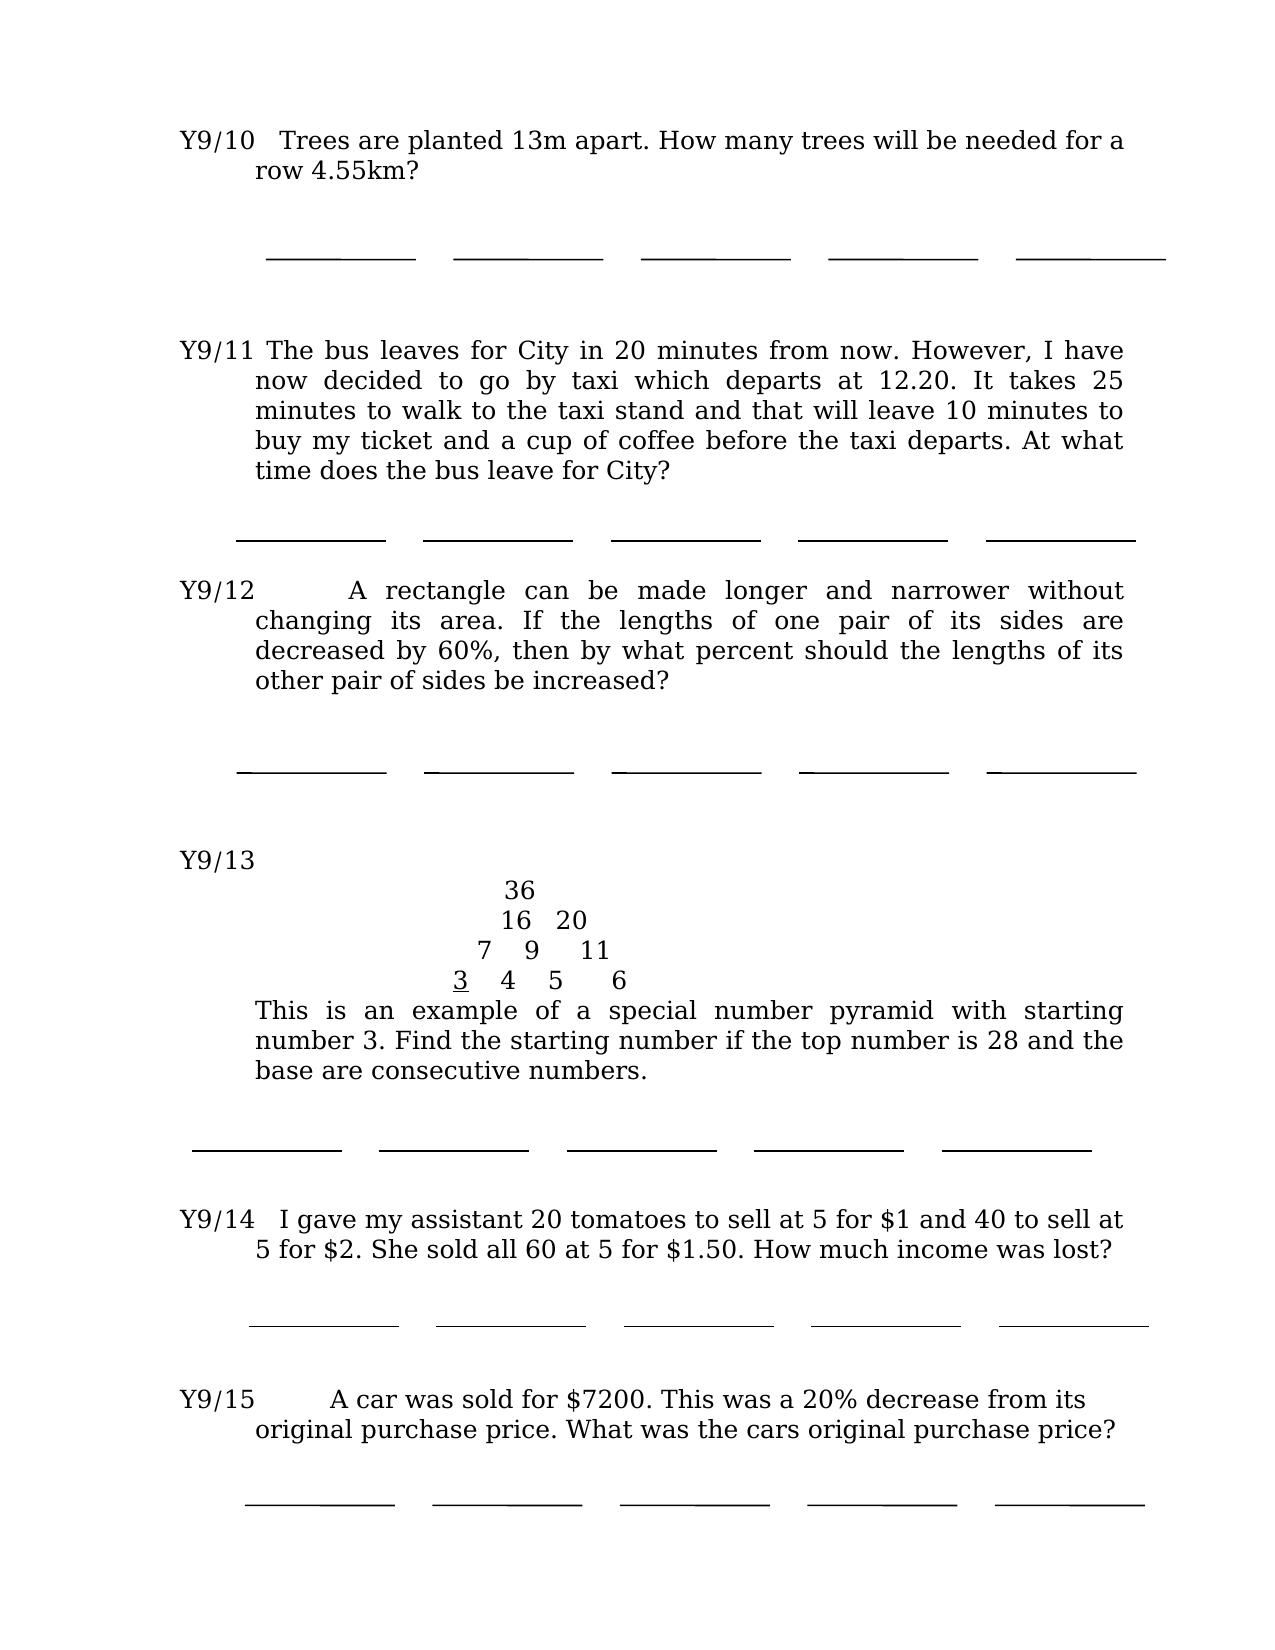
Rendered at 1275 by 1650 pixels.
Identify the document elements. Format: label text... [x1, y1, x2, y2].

text Y9/14 I gave my assistant 20 tomatoes to sell at 5 for $1 and 40 to sell at 5 for $2. She sold all 60 at 5 for $1.50. How much income was lost? [180, 1204, 1125, 1264]
text Y9/13 [180, 844, 1125, 874]
text This is an example of a special number pyramid with starting number 3. Find the starting number if the top number is 28 and the base are consecutive numbers. [255, 994, 1125, 1084]
text Y9/12 A rectangle can be made longer and narrower without changing its area. If the lengths of one pair of its sides are decreased by 60%, then by what percent should the lengths of its other pair of sides be increased? [180, 574, 1125, 694]
text 3 4 5 6 [405, 964, 1125, 994]
text 36 [180, 874, 1125, 904]
text Y9/10 Trees are planted 13m apart. How many trees will be needed for a row 4.55km? [180, 124, 1125, 184]
text 7 9 11 [180, 934, 1125, 964]
text Y9/11 The bus leaves for City in 20 minutes from now. However, I have now decided to go by taxi which departs at 12.20. It takes 25 minutes to walk to the taxi stand and that will leave 10 minutes to buy my ticket and a cup of coffee before the taxi departs. At what time does the bus leave for City? [180, 334, 1125, 484]
text 16 20 [180, 904, 1125, 934]
text Y9/15 A car was sold for $7200. This was a 20% decrease from its original purchase price. What was the cars original purchase price? [180, 1384, 1125, 1444]
